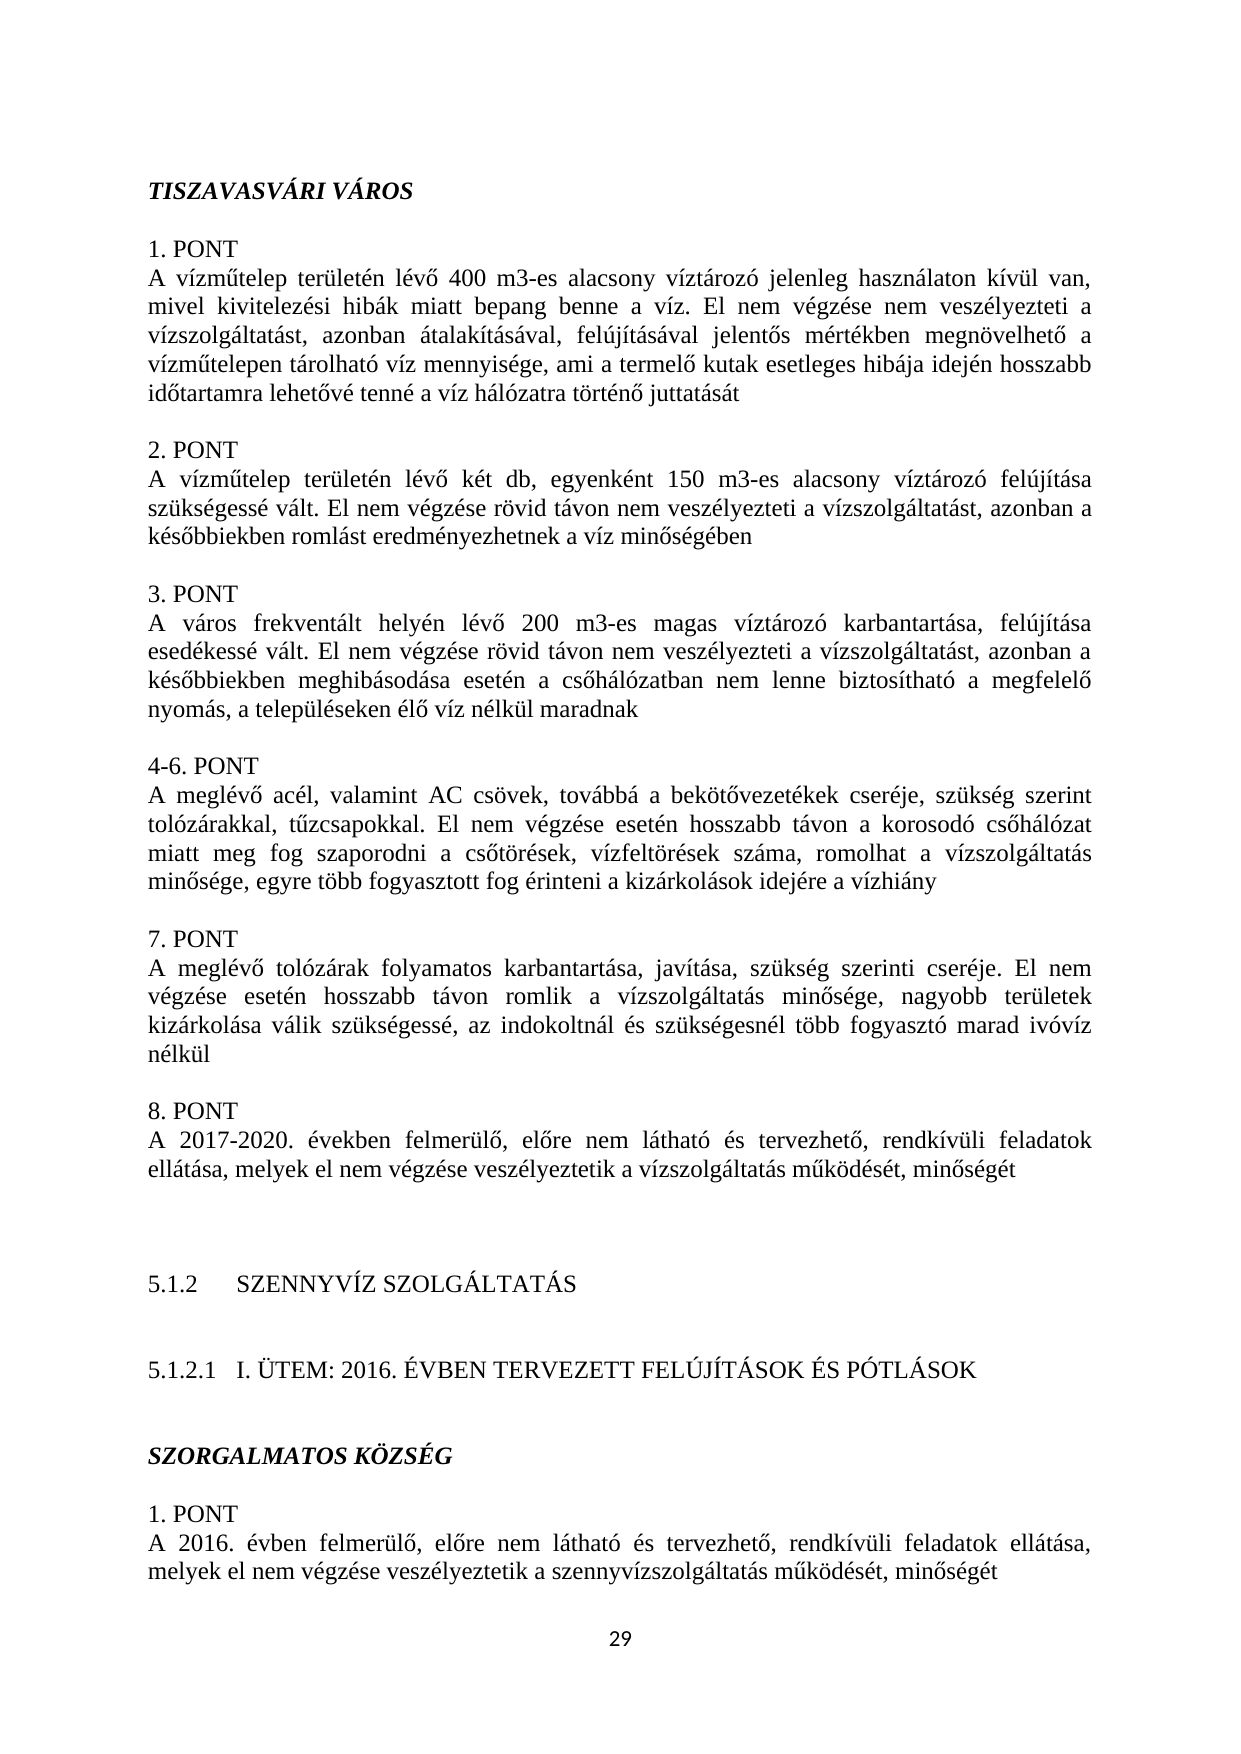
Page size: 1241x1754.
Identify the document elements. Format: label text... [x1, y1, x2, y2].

text A meglévő acél, valamint AC csövek, továbbá a bekötővezetékek cseréje, szükség szerint tolózárakkal, tűzcsapokkal. El nem végzése esetén hosszabb távon a korosodó csőhálózat miatt meg fog szaporodni a csőtörések, vízfeltörések száma, romolhat a vízszolgáltatás minősége, egyre több fogyasztott fog érinteni a kizárkolások idejére a vízhiány [148, 780, 1093, 895]
text 7. pont [148, 924, 1093, 953]
text Szorgalmatos község [148, 1441, 1093, 1470]
text 2. pont [148, 435, 1093, 464]
text tiszavasvári város [148, 176, 1093, 205]
text A 2017-2020. években felmerülő, előre nem látható és tervezhető, rendkívüli feladatok ellátása, melyek el nem végzése veszélyeztetik a vízszolgáltatás működését, minőségét [148, 1125, 1093, 1183]
text A város frekventált helyén lévő 200 m3-es magas víztározó karbantartása, felújítása esedékessé vált. El nem végzése rövid távon nem veszélyezteti a vízszolgáltatást, azonban a későbbiekben meghibásodása esetén a csőhálózatban nem lenne biztosítható a megfelelő nyomás, a településeken élő víz nélkül maradnak [148, 608, 1093, 723]
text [148, 1528, 1093, 1585]
text A vízműtelep területén lévő két db, egyenként 150 m3-es alacsony víztározó felújítása szükségessé vált. El nem végzése rövid távon nem veszélyezteti a vízszolgáltatást, azonban a későbbiekben romlást eredményezhetnek a víz minőségében [148, 464, 1093, 550]
text A meglévő tolózárak folyamatos karbantartása, javítása, szükség szerinti cseréje. El nem végzése esetén hosszabb távon romlik a vízszolgáltatás minősége, nagyobb területek kizárkolása válik szükségessé, az indokoltnál és szükségesnél több fogyasztó marad ivóvíz nélkül [148, 953, 1093, 1068]
text 1. pont [148, 234, 1093, 263]
text 3. pont [148, 579, 1093, 608]
text 5.1.2 SZENNYVÍZ SZOLGÁLTATÁS [148, 1269, 1093, 1298]
text 1. pont [148, 1499, 1093, 1528]
text 5.1.2.1 I. ÜTEM: 2016. évben tervezett felújítások és pótlások [148, 1355, 1093, 1384]
text A vízműtelep területén lévő 400 m3-es alacsony víztározó jelenleg használaton kívül van, mivel kivitelezési hibák miatt bepang benne a víz. El nem végzése nem veszélyezteti a vízszolgáltatást, azonban átalakításával, felújításával jelentős mértékben megnövelhető a vízműtelepen tárolható víz mennyisége, ami a termelő kutak esetleges hibája idején hosszabb időtartamra lehetővé tenné a víz hálózatra történő juttatását [148, 263, 1093, 406]
text 4-6. pont [148, 751, 1093, 780]
text 8. pont [148, 1096, 1093, 1125]
